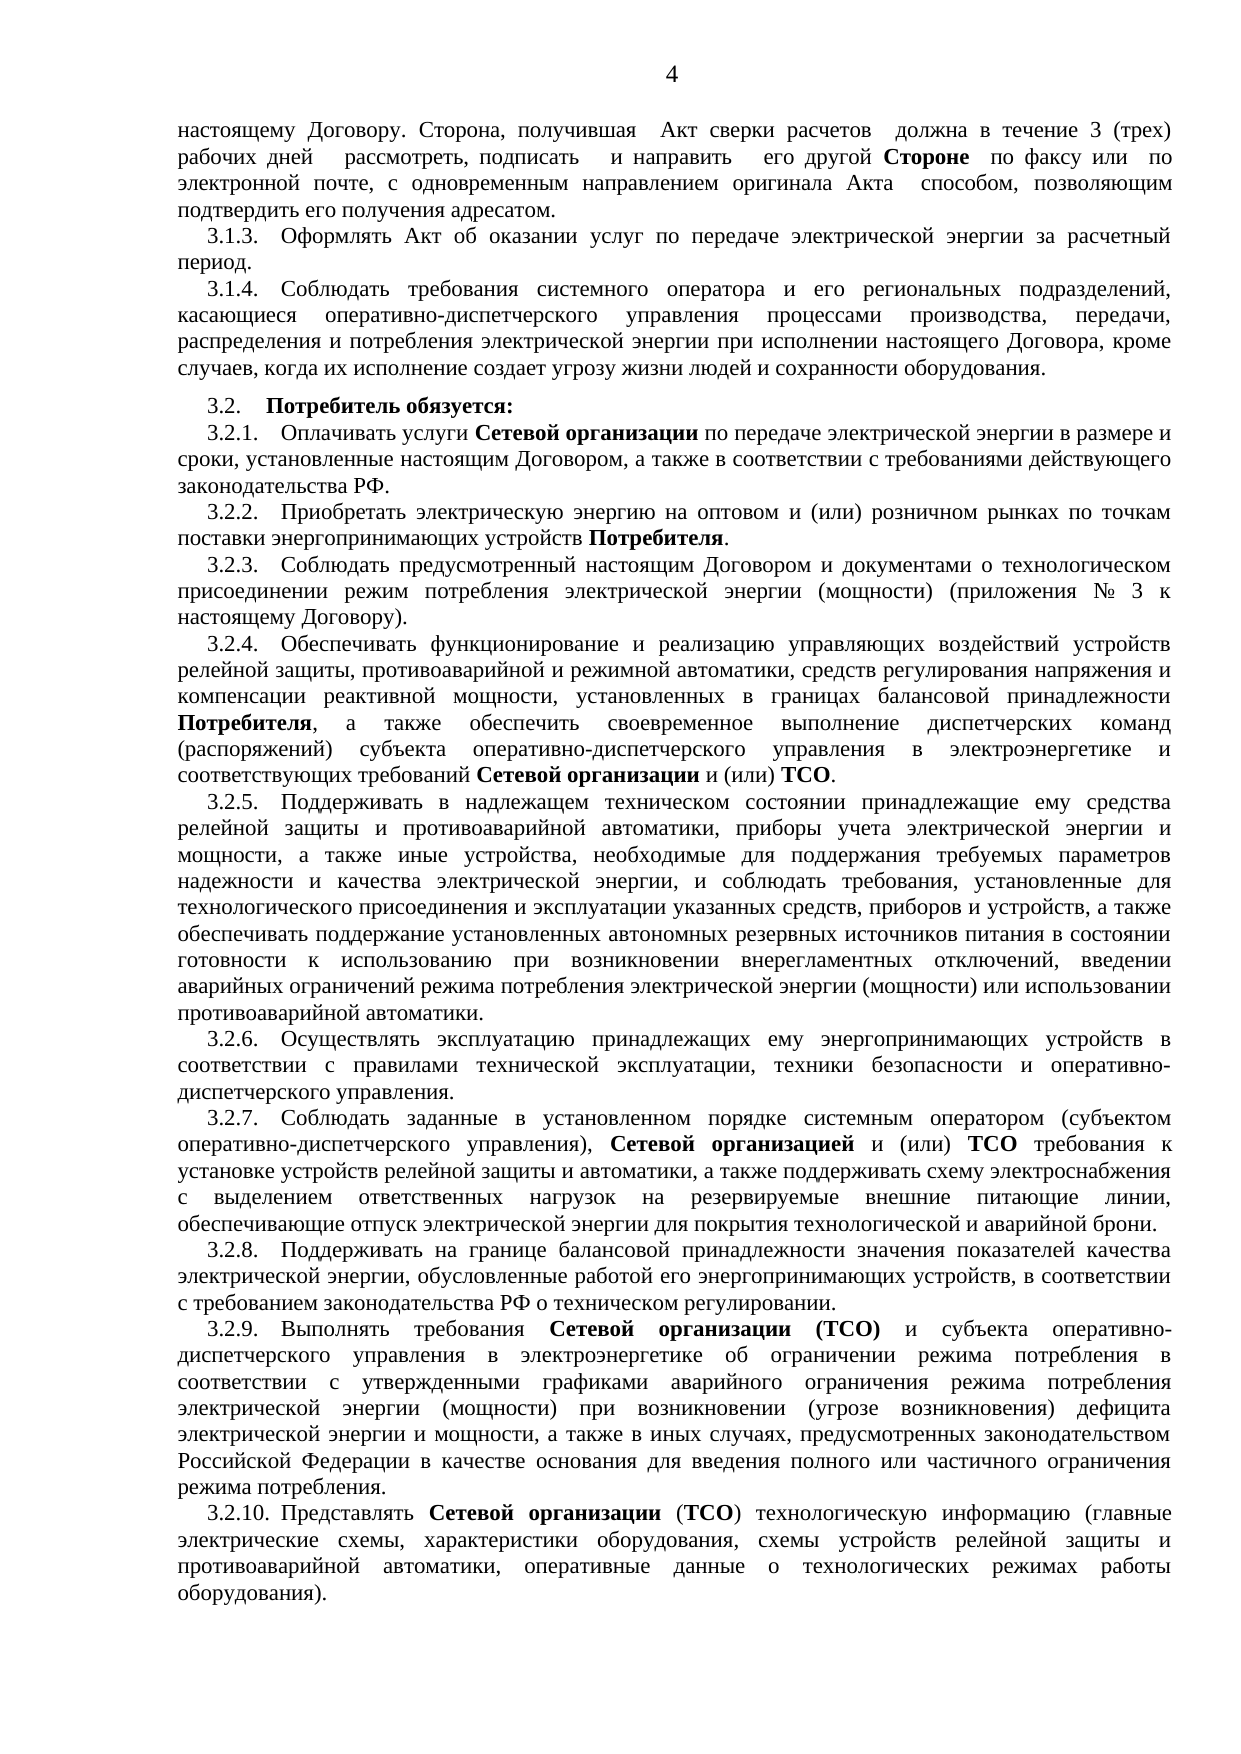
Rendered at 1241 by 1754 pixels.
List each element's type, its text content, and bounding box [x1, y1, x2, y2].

text Поддерживать в надлежащем техническом состоянии принадлежащие ему средства релейной защиты и противоаварийной автоматики, приборы учета электрической энергии и мощности, а также иные устройства, необходимые для поддержания требуемых параметров надежности и качества электрической энергии, и соблюдать требования, установленные для технологического присоединения и эксплуатации указанных средств, приборов и устройств, а также обеспечивать поддержание установленных автономных резервных источников питания в состоянии готовности к использованию при возникновении внерегламентных отключений, введении аварийных ограничений режима потребления электрической энергии (мощности) или использовании противоаварийной автоматики. [177, 788, 1172, 1025]
text Представлять Сетевой организации (ТСО) технологическую информацию (главные электрические схемы, характеристики оборудования, схемы устройств релейной защиты и противоаварийной автоматики, оперативные данные о технологических режимах работы оборудования). [177, 1499, 1172, 1605]
text Поддерживать на границе балансовой принадлежности значения показателей качества электрической энергии, обусловленные работой его энергопринимающих устройств, в соответствии с требованием законодательства РФ о техническом регулировании. [177, 1236, 1172, 1315]
text Соблюдать требования системного оператора и его региональных подразделений, касающиеся оперативно-диспетчерского управления процессами производства, передачи, распределения и потребления электрической энергии при исполнении настоящего Договора, кроме случаев, когда их исполнение создает угрозу жизни людей и сохранности оборудования. [177, 275, 1172, 380]
text Оплачивать услуги Сетевой организации по передаче электрической энергии в размере и сроки, установленные настоящим Договором, а также в соответствии с требованиями действующего законодательства РФ. [177, 419, 1172, 498]
text Соблюдать предусмотренный настоящим Договором и документами о технологическом присоединении режим потребления электрической энергии (мощности) (приложения № 3 к настоящему Договору). [177, 551, 1172, 630]
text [177, 117, 1172, 222]
text Потребитель обязуется: [177, 393, 1172, 419]
text Выполнять требования Сетевой организации (ТСО) и субъекта оперативно-диспетчерского управления в электроэнергетике об ограничении режима потребления в соответствии с утвержденными графиками аварийного ограничения режима потребления электрической энергии (мощности) при возникновении (угрозе возникновения) дефицита электрической энергии и мощности, а также в иных случаях, предусмотренных законодательством Российской Федерации в качестве основания для введения полного или частичного ограничения режима потребления. [177, 1315, 1172, 1499]
text Обеспечивать функционирование и реализацию управляющих воздействий устройств релейной защиты, противоаварийной и режимной автоматики, средств регулирования напряжения и компенсации реактивной мощности, установленных в границах балансовой принадлежности Потребителя, а также обеспечить своевременное выполнение диспетчерских команд (распоряжений) субъекта оперативно-диспетчерского управления в электроэнергетике и соответствующих требований Сетевой организации и (или) ТСО. [177, 630, 1172, 788]
text Осуществлять эксплуатацию принадлежащих ему энергопринимающих устройств в соответствии с правилами технической эксплуатации, техники безопасности и оперативно-диспетчерского управления. [177, 1025, 1172, 1104]
text Приобретать электрическую энергию на оптовом и (или) розничном рынках по точкам поставки энергопринимающих устройств Потребителя. [177, 498, 1172, 551]
text Оформлять Акт об оказании услуг по передаче электрической энергии за расчетный период. [177, 222, 1172, 275]
text Соблюдать заданные в установленном порядке системным оператором (субъектом оперативно-диспетчерского управления), Сетевой организацией и (или) ТСО требования к установке устройств релейной защиты и автоматики, а также поддерживать схему электроснабжения с выделением ответственных нагрузок на резервируемые внешние питающие линии, обеспечивающие отпуск электрической энергии для покрытия технологической и аварийной брони. [177, 1104, 1172, 1236]
